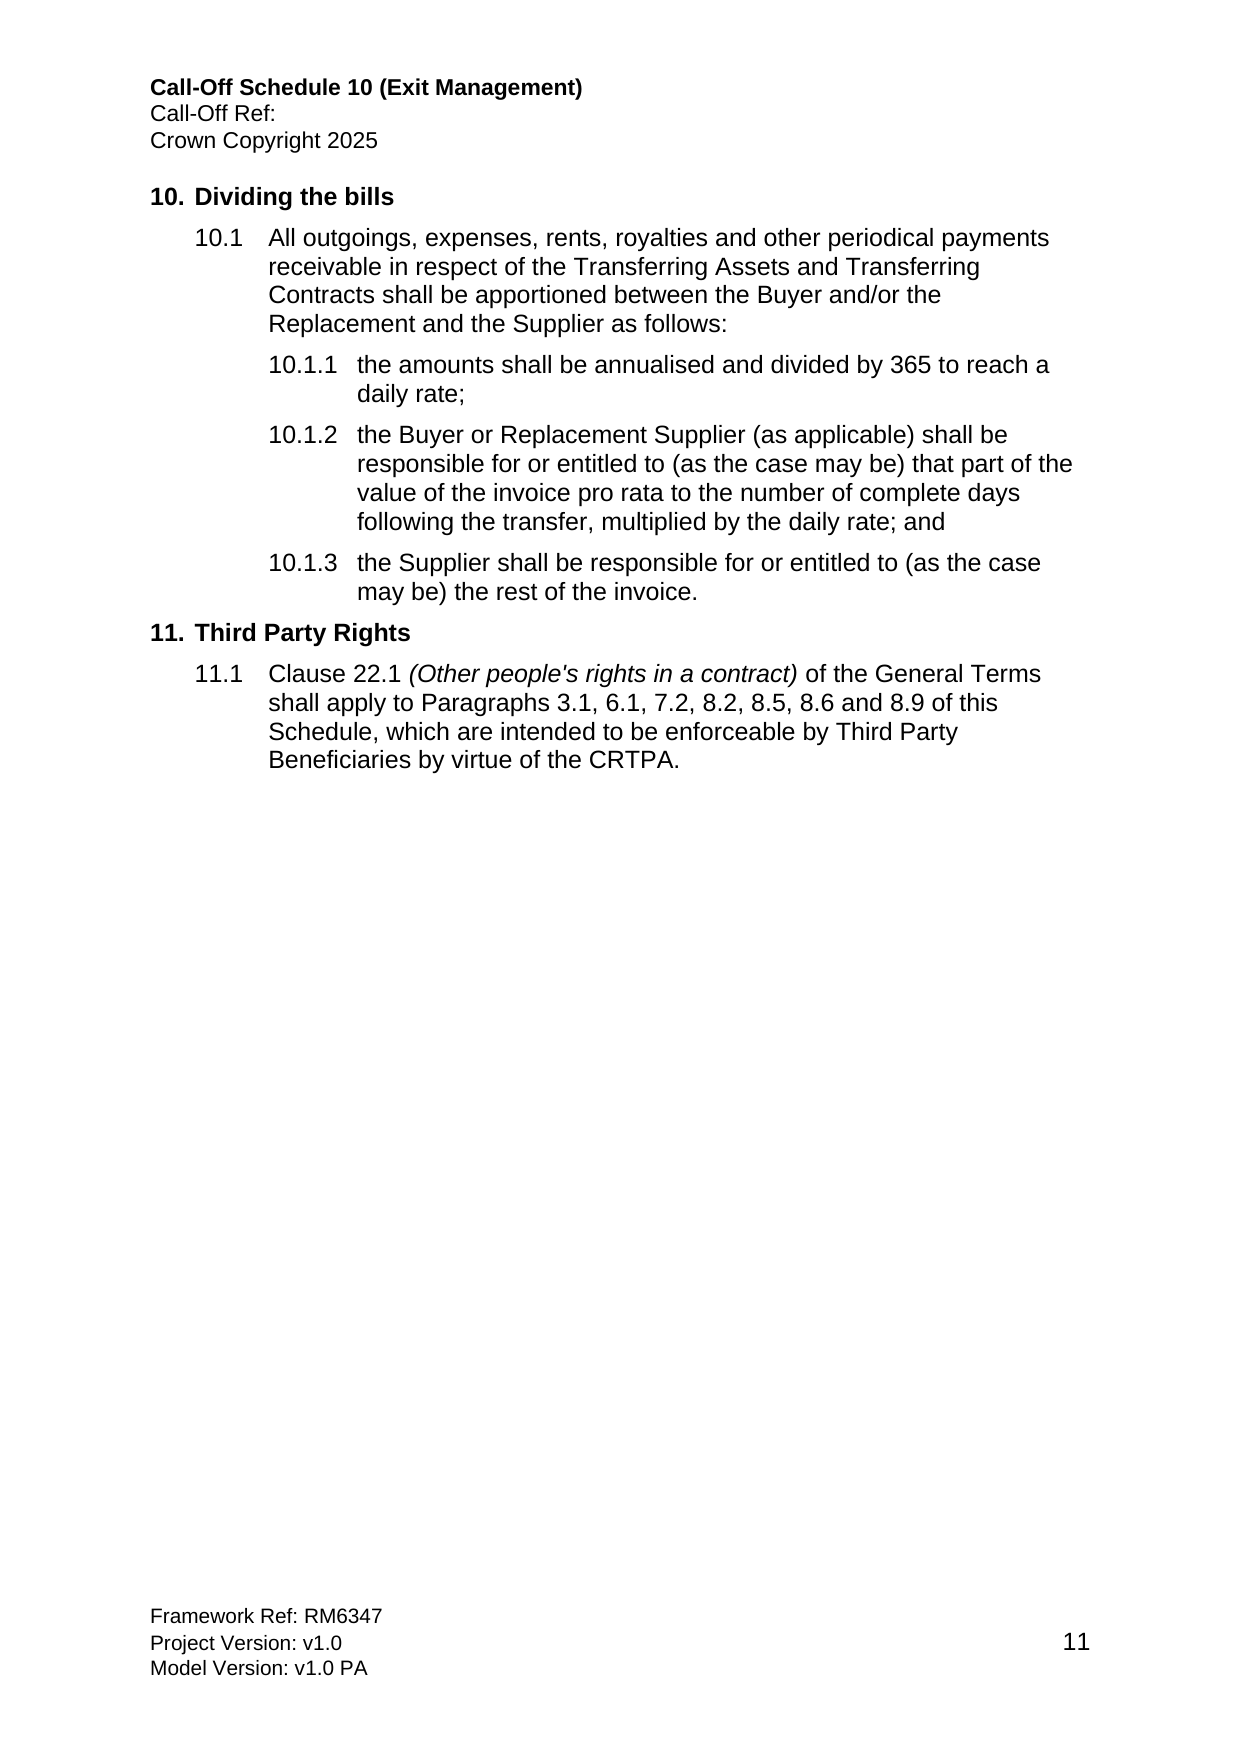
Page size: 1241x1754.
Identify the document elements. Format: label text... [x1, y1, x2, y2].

list Third Party Rights [150, 618, 1090, 647]
list All outgoings, expenses, rents, royalties and other periodical payments receivable in respect of the Transferring Assets and Transferring Contracts shall be apportioned between the Buyer and/or the Replacement and the Supplier as follows: [194, 223, 1090, 338]
list the Buyer or Replacement Supplier (as applicable) shall be responsible for or entitled to (as the case may be) that part of the value of the invoice pro rata to the number of complete days following the transfer, multiplied by the daily rate; and [268, 420, 1090, 535]
list Dividing the bills [150, 182, 1090, 210]
list the amounts shall be annualised and divided by 365 to reach a daily rate; [268, 350, 1090, 408]
list Clause 22.1 (Other people's rights in a contract) of the General Terms shall apply to Paragraphs 3.1, 6.1, 7.2, 8.2, 8.5, 8.6 and 8.9 of this Schedule, which are intended to be enforceable by Third Party Beneficiaries by virtue of the CRTPA. [194, 659, 1090, 774]
list the Supplier shall be responsible for or entitled to (as the case may be) the rest of the invoice. [268, 548, 1090, 605]
